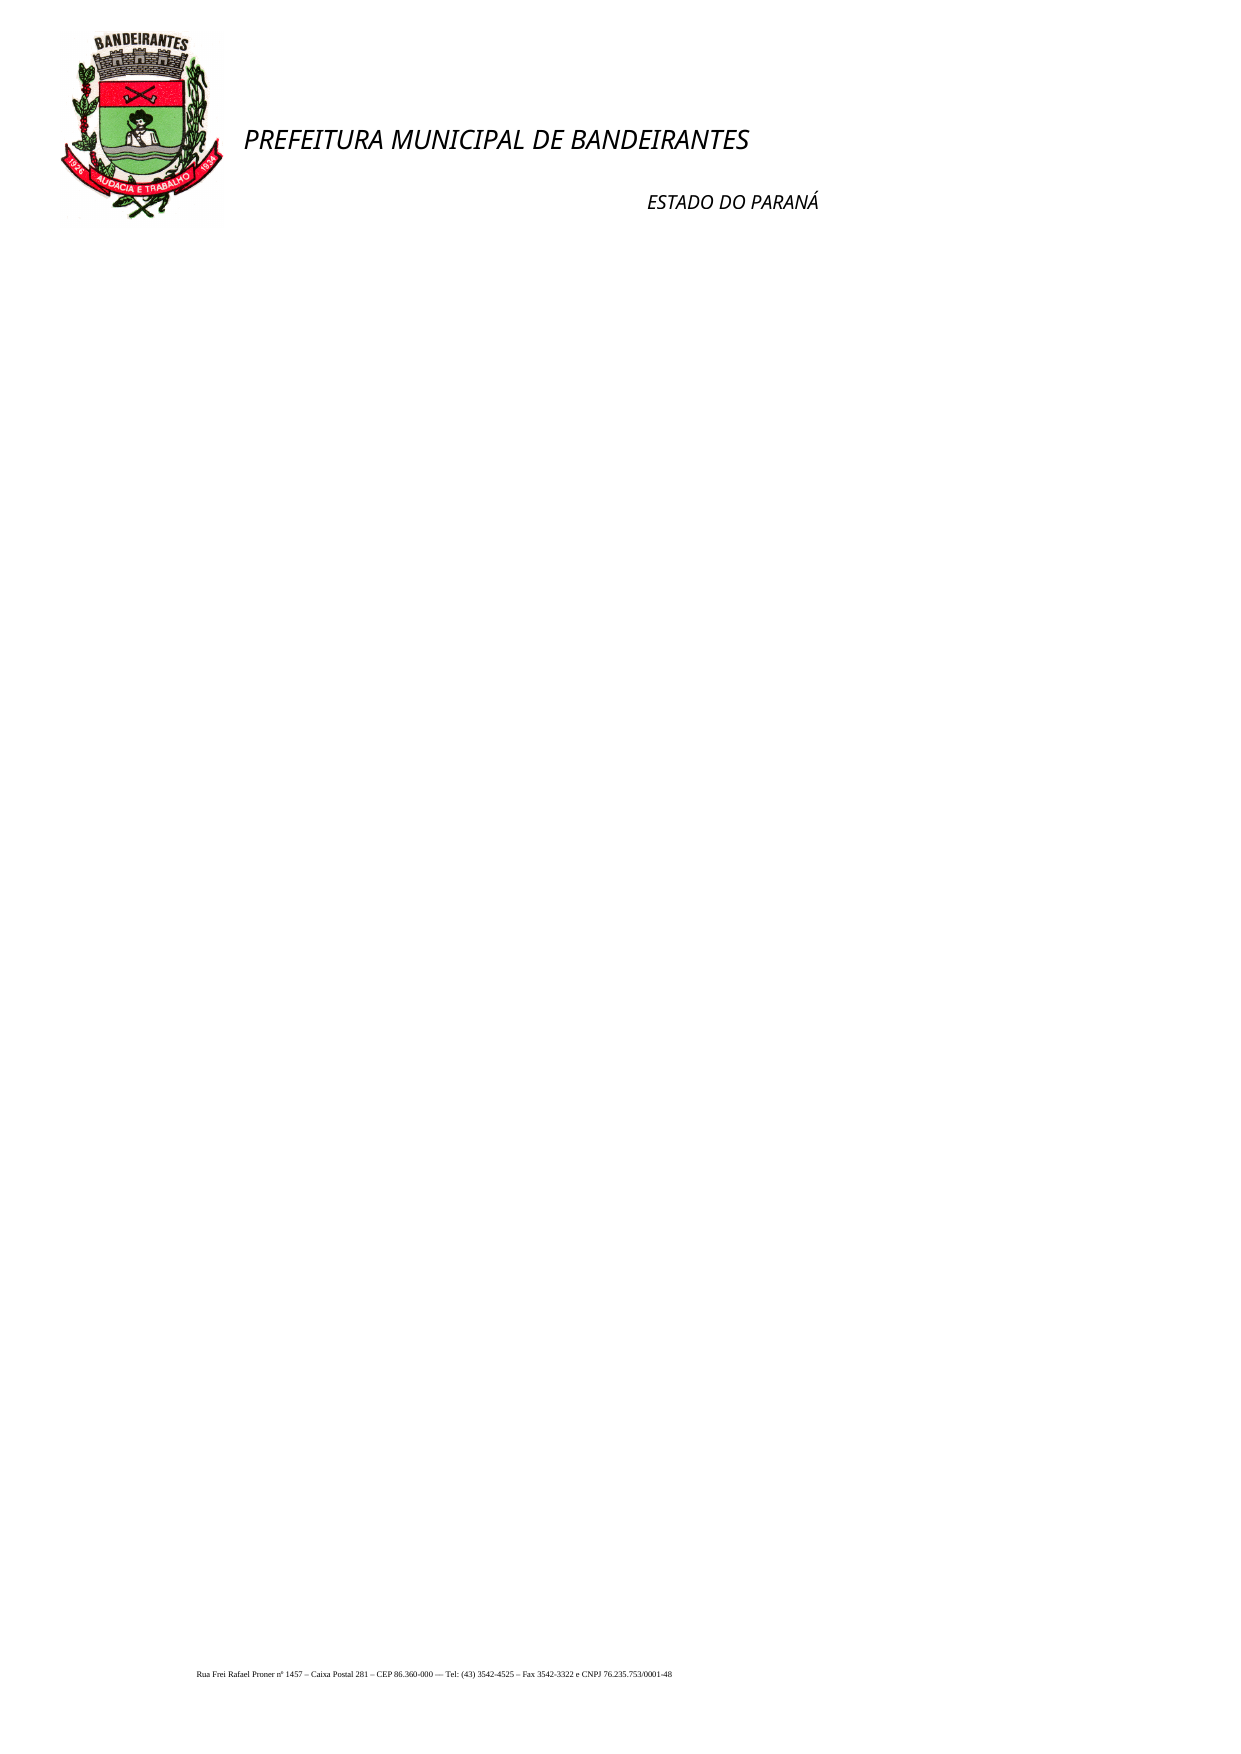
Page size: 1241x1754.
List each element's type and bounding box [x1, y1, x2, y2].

picture [59, 31, 225, 228]
